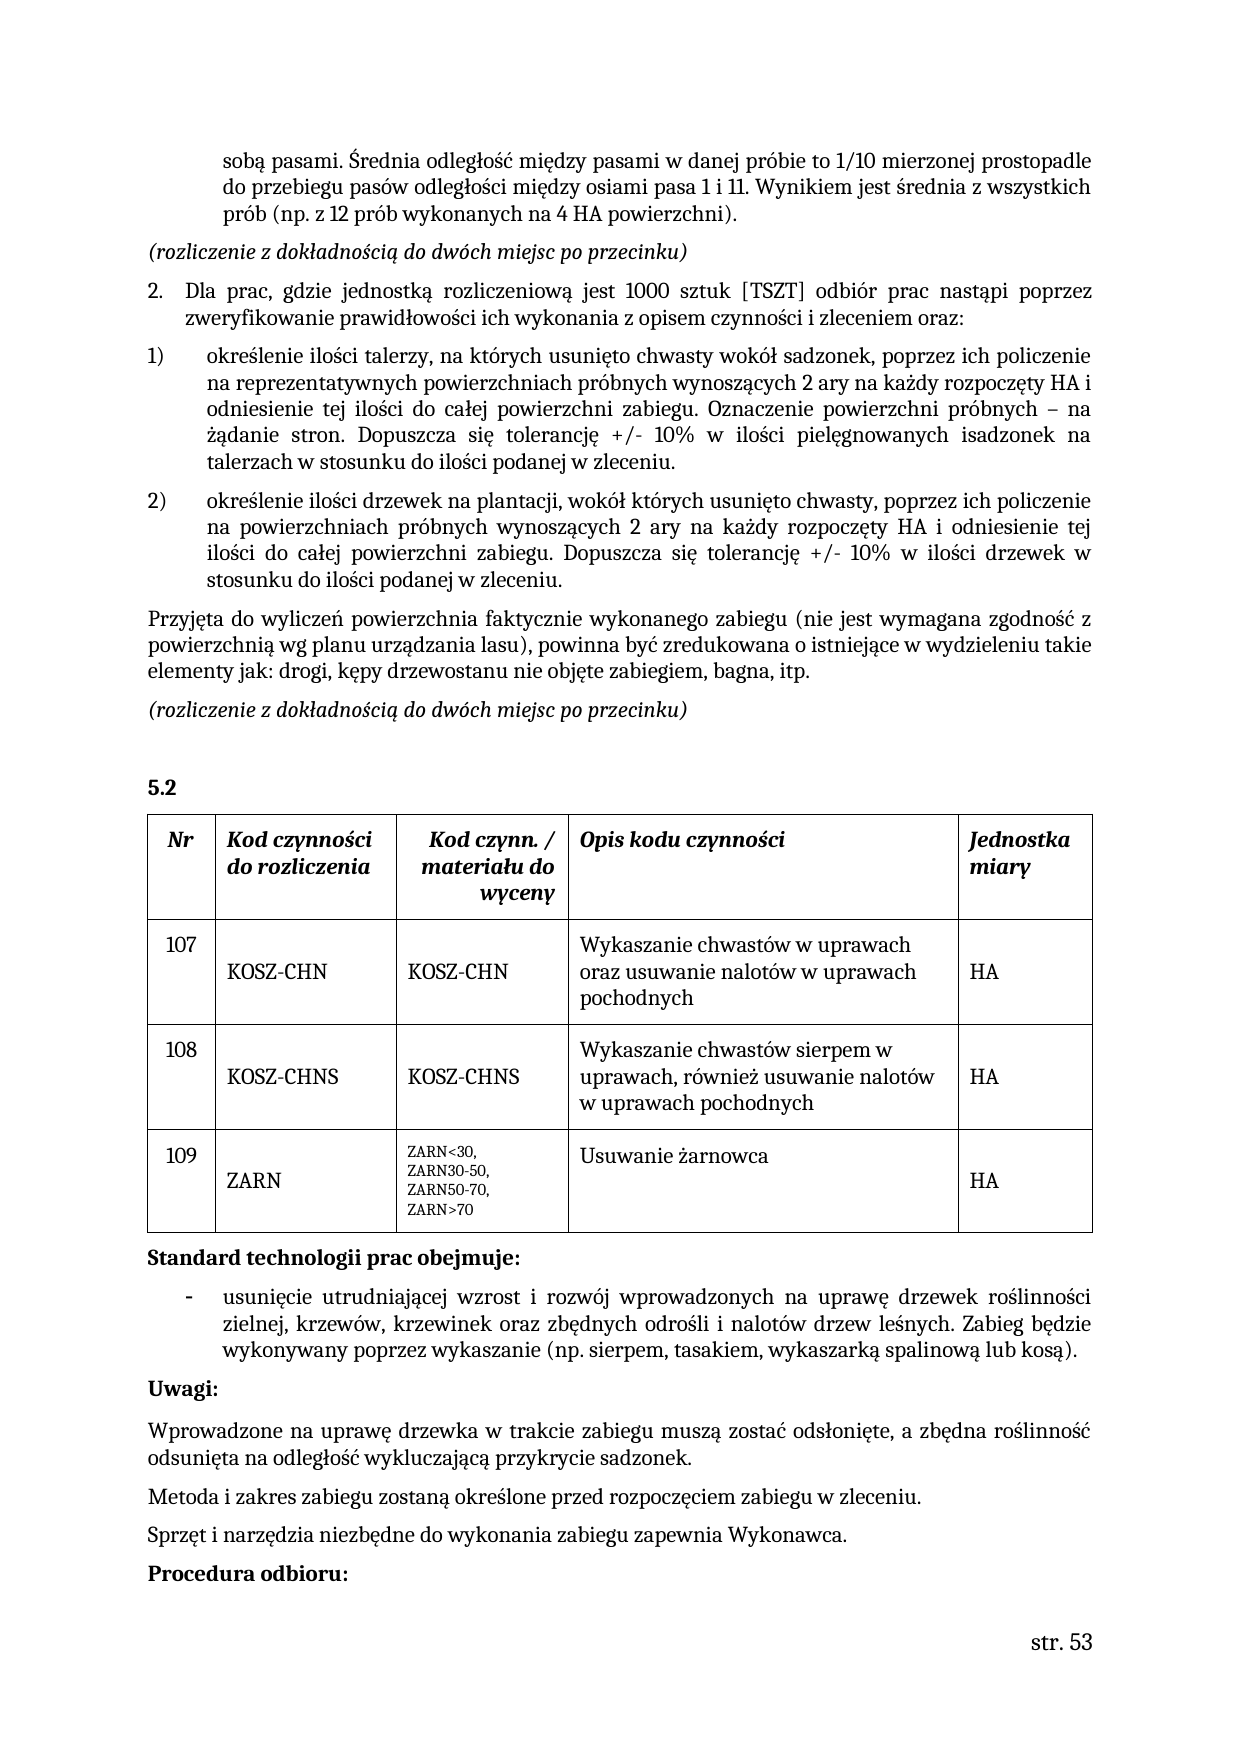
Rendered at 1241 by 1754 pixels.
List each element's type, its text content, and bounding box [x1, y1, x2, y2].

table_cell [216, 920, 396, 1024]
list usunięcie utrudniającej wzrost i rozwój wprowadzonych na uprawę drzewek roślinności zielnej, krzewów, krzewinek oraz zbędnych odrośli i nalotów drzew leśnych. Zabieg będzie wykonywany poprzez wykaszanie (np. sierpem, tasakiem, wykaszarką spalinową lub kosą). [185, 1284, 1093, 1363]
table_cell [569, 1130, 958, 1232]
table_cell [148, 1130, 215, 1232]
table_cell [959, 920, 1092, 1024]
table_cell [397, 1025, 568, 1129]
list określenie ilości drzewek na plantacji, wokół których usunięto chwasty, poprzez ich policzenie na powierzchniach próbnych wynoszących 2 ary na każdy rozpoczęty HA i odniesienie tej ilości do całej powierzchni zabiegu. Dopuszcza się tolerancję +/- 10% w ilości drzewek w stosunku do ilości podanej w zleceniu. [148, 487, 1093, 593]
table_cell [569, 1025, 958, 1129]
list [148, 148, 1093, 227]
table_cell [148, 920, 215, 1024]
text (rozliczenie z dokładnością do dwóch miejsc po przecinku) [148, 239, 1093, 266]
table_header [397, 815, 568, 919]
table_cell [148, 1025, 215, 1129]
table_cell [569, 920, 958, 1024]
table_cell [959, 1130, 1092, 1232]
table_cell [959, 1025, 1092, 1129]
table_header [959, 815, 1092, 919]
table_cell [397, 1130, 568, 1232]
text Przyjęta do wyliczeń powierzchnia faktycznie wykonanego zabiegu (nie jest wymagana zgodność z powierzchnią wg planu urządzania lasu), powinna być zredukowana o istniejące w wydzieleniu takie elementy jak: drogi, kępy drzewostanu nie objęte zabiegiem, bagna, itp. [148, 605, 1093, 684]
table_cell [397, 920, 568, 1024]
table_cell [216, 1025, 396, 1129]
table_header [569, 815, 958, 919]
text Procedura odbioru: [148, 1561, 1093, 1587]
text (rozliczenie z dokładnością do dwóch miejsc po przecinku) [148, 697, 1093, 723]
text Standard technologii prac obejmuje: [148, 1245, 1093, 1271]
text 5.2 [148, 775, 1093, 801]
text Wprowadzone na uprawę drzewka w trakcie zabiegu muszą zostać odsłonięte, a zbędna roślinność odsunięta na odległość wykluczającą przykrycie sadzonek. [148, 1418, 1093, 1471]
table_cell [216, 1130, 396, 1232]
text Uwagi: [148, 1376, 1093, 1402]
list Dla prac, gdzie jednostką rozliczeniową jest 1000 sztuk [TSZT] odbiór prac nastąpi poprzez zweryfikowanie prawidłowości ich wykonania z opisem czynności i zleceniem oraz: [148, 278, 1093, 331]
text Sprzęt i narzędzia niezbędne do wykonania zabiegu zapewnia Wykonawca. [148, 1522, 1093, 1549]
text Metoda i zakres zabiegu zostaną określone przed rozpoczęciem zabiegu w zleceniu. [148, 1483, 1093, 1510]
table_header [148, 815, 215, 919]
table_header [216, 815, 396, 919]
list określenie ilości talerzy, na których usunięto chwasty wokół sadzonek, poprzez ich policzenie na reprezentatywnych powierzchniach próbnych wynoszących 2 ary na każdy rozpoczęty HA i odniesienie tej ilości do całej powierzchni zabiegu. Oznaczenie powierzchni próbnych – na żądanie stron. Dopuszcza się tolerancję +/- 10% w ilości pielęgnowanych isadzonek na talerzach w stosunku do ilości podanej w zleceniu. [148, 343, 1093, 475]
